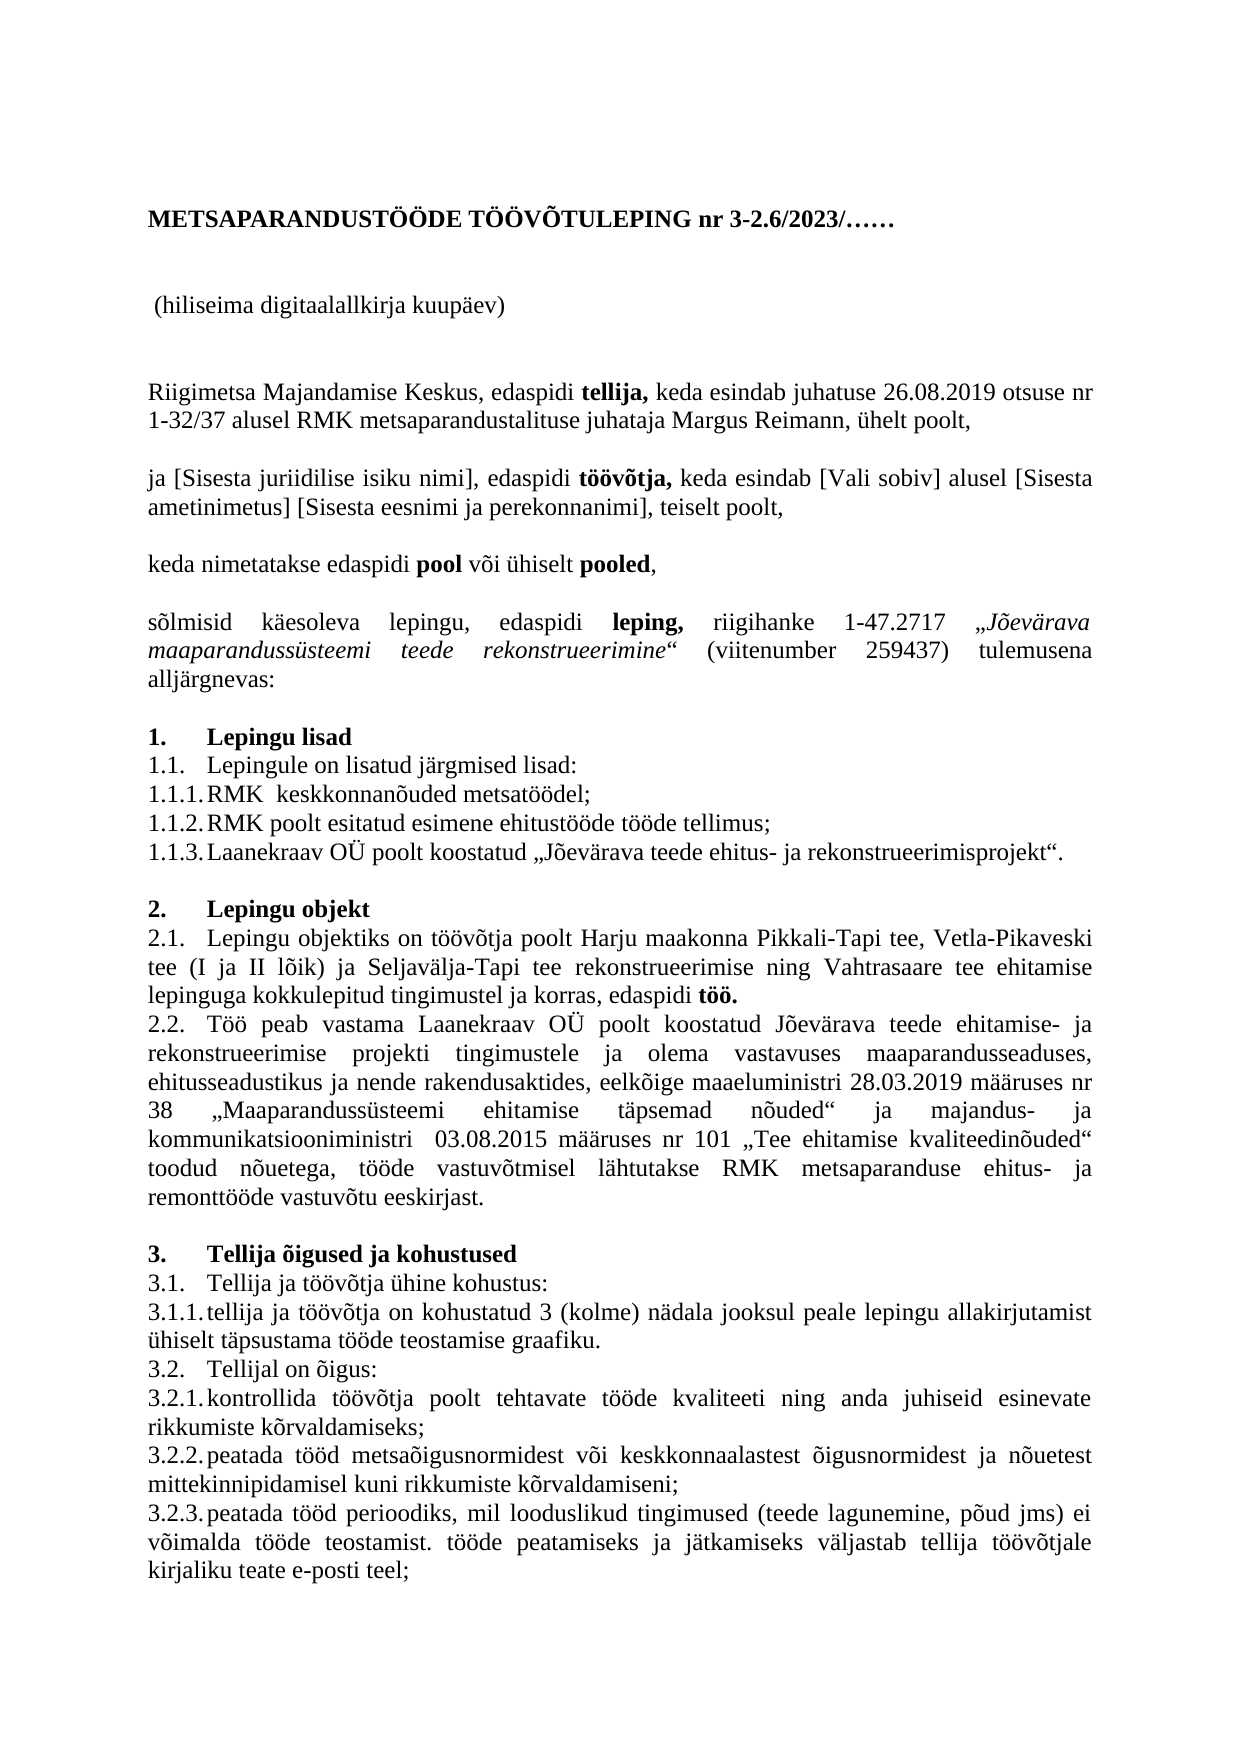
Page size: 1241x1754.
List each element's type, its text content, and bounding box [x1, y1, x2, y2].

text sõlmisid käesoleva lepingu, edaspidi leping, 1-47.2717 „Jõevärava maaparandussüsteemi teede rekonstrueerimine“ (viitenumber 259437) tulemusena alljärgnevas: [148, 607, 1093, 693]
text kontrollida töövõtja poolt tehtavate tööde kvaliteeti ning anda juhiseid esinevate rikkumiste kõrvaldamiseks; [148, 1383, 1093, 1440]
text ja edaspidi töövõtja, keda esindab alusel teiselt poolt, [148, 463, 1093, 520]
text METSAPARANDUSTÖÖDE TÖÖVÕTULEPING nr 3-2.6/2023/…… [148, 204, 1093, 232]
text Tellija ja töövõtja ühine kohustus: [148, 1268, 1093, 1297]
text tellija ja töövõtja on kohustatud 3 (kolme) nädala jooksul peale lepingu allakirjutamist ühiselt täpsustama tööde teostamise graafiku. [148, 1297, 1093, 1354]
text Töö peab vastama Laanekraav OÜ poolt koostatud Jõevärava teede ehitamise- ja rekonstrueerimise projekti tingimustele ja olema vastavuses maaparandusseaduses, ehitusseadustikus ja nende rakendusaktides, eelkõige maaeluministri 28.03.2019 määruses nr 38 „Maaparandussüsteemi ehitamise täpsemad nõuded“ ja majandus- ja kommunikatsiooniministri 03.08.2015 määruses nr 101 „Tee ehitamise kvaliteedinõuded“ toodud nõuetega, tööde vastuvõtmisel lähtutakse RMK metsaparanduse ehitus- ja remonttööde vastuvõtu eeskirjast. [148, 1009, 1093, 1210]
text keda nimetatakse edaspidi pool või ühiselt pooled, [148, 549, 1093, 578]
text Riigimetsa Majandamise Keskus, edaspidi tellija, keda esindab nr 1-32/37 alusel RMK metsaparandustalituse juhataja Margus Reimann, ühelt poolt, [148, 377, 1093, 434]
text Tellijal on õigus: [148, 1354, 1093, 1383]
text Lepingule on lisatud järgmised lisad: [148, 750, 1093, 779]
text Laanekraav OÜ poolt koostatud „Jõevärava teede ehitus- ja rekonstrueerimisprojekt“. [148, 837, 1093, 865]
text peatada tööd perioodiks, mil looduslikud tingimused (teede lagunemine, põud jms) ei võimalda tööde teostamist. tööde peatamiseks ja jätkamiseks väljastab tellija töövõtjale kirjaliku teate e-posti teel; [148, 1498, 1093, 1584]
text RMK poolt esitatud esimene ehitustööde tööde tellimus; [148, 808, 1093, 837]
text (hiliseima digitaalallkirja kuupäev) [148, 290, 1093, 319]
text Lepingu lisad [148, 722, 1093, 750]
text Lepingu objekt [148, 894, 1093, 923]
text Lepingu objektiks on töövõtja poolt Harju maakonna Pikkali-Tapi tee, Vetla-Pikaveski tee (I ja II lõik) ja Seljavälja-Tapi tee rekonstrueerimise ning Vahtrasaare tee ehitamise lepinguga kokkulepitud tingimustel ja korras, edaspidi töö. [148, 923, 1093, 1009]
text Tellija õigused ja kohustused [148, 1239, 1093, 1268]
text RMK keskkonnanõuded metsatöödel; [148, 779, 1093, 808]
text peatada tööd metsaõigusnormidest või keskkonnaalastest õigusnormidest ja nõuetest mittekinnipidamisel kuni rikkumiste kõrvaldamiseni; [148, 1440, 1093, 1498]
